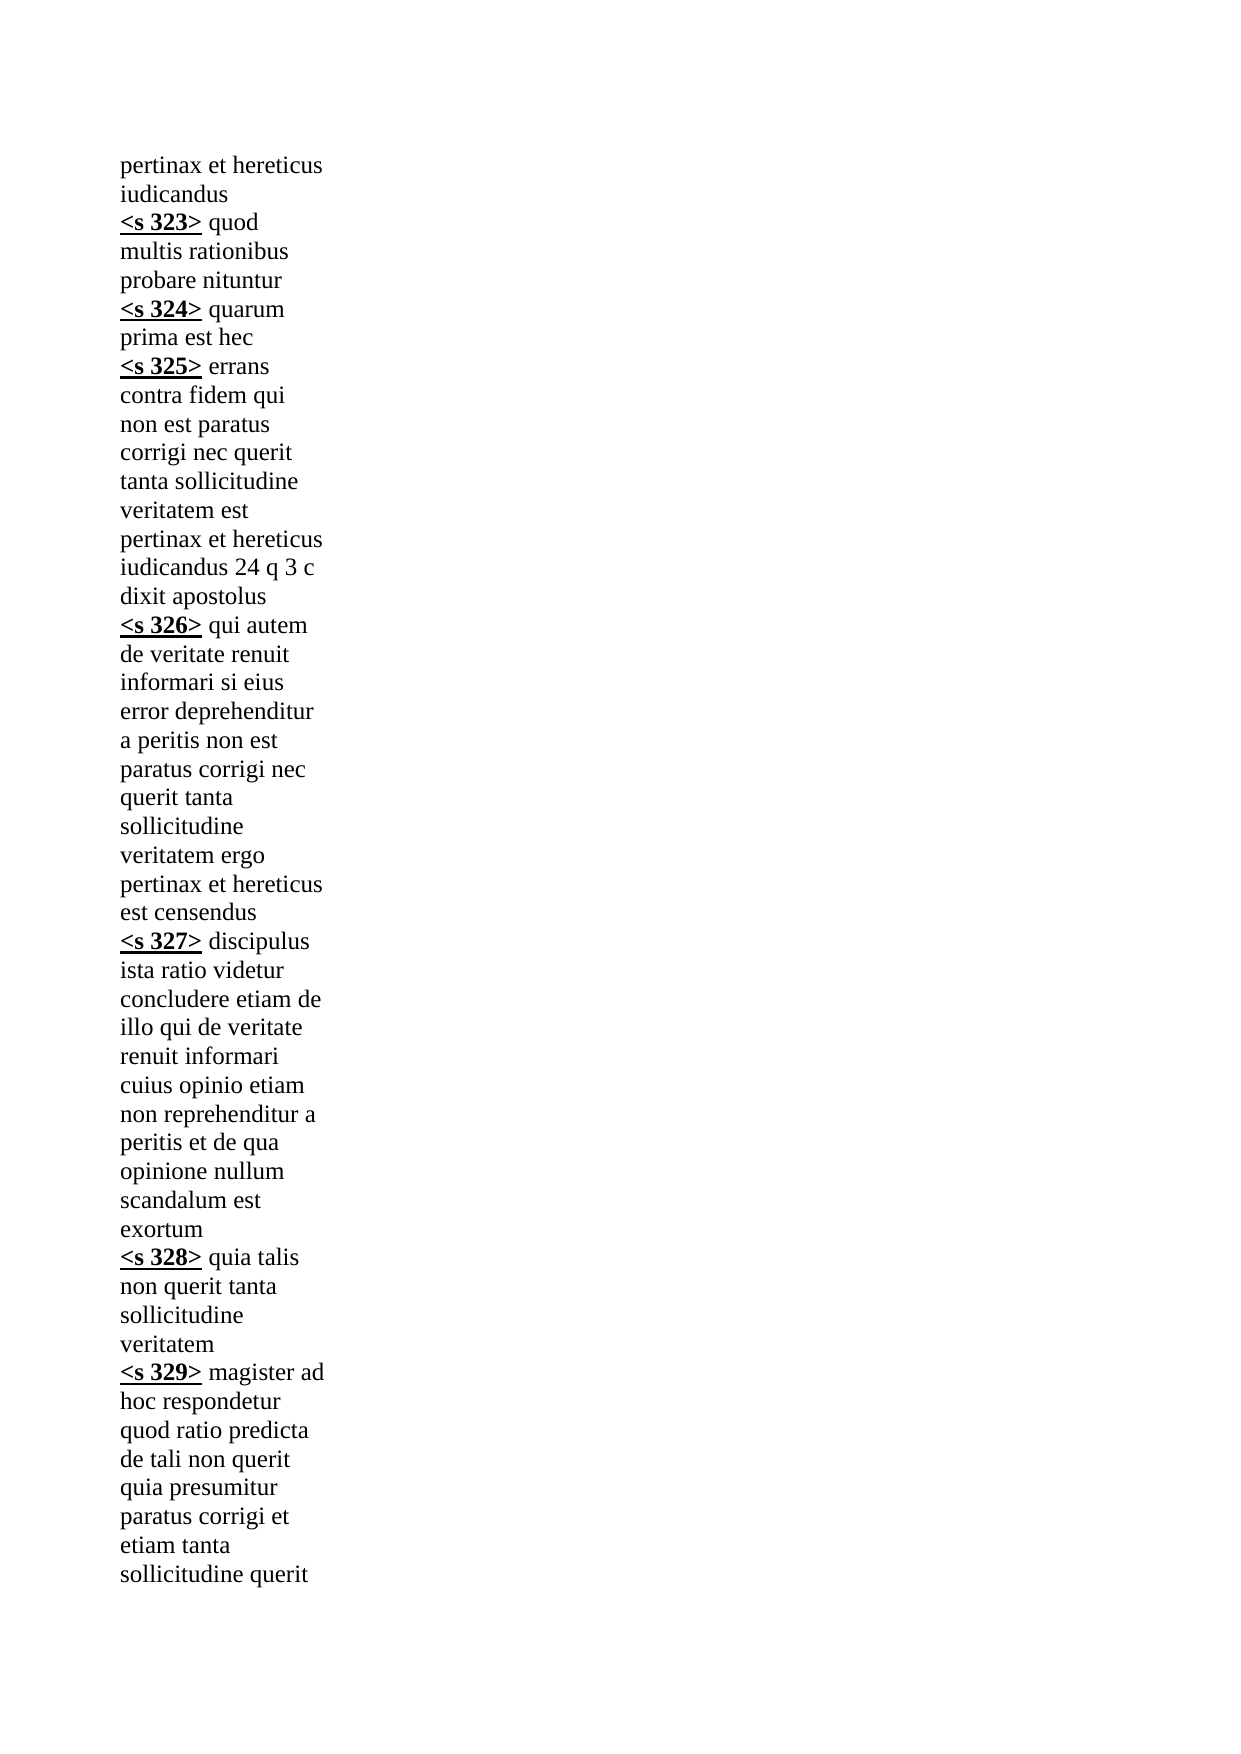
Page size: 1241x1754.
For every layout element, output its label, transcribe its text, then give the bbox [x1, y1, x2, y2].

text <s 325> errans contra fidem qui non est paratus corrigi nec querit tanta sollicitudine veritatem est pertinax et hereticus iudicandus 24 q 3 c dixit apostolus [120, 351, 326, 610]
text <s 327> discipulus ista ratio videtur concludere etiam de illo qui de veritate renuit informari cuius opinio etiam non reprehenditur a peritis et de qua opinione nullum scandalum est exortum [120, 926, 326, 1242]
text <s 323> quod multis rationibus probare nituntur [120, 207, 326, 294]
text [120, 150, 326, 207]
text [120, 1357, 326, 1587]
text <s 324> quarum prima est hec [120, 294, 326, 351]
text <s 328> quia talis non querit tanta sollicitudine veritatem [120, 1242, 326, 1357]
text <s 326> qui autem de veritate renuit informari si eius error deprehenditur a peritis non est paratus corrigi nec querit tanta sollicitudine veritatem ergo pertinax et hereticus est censendus [120, 610, 326, 926]
